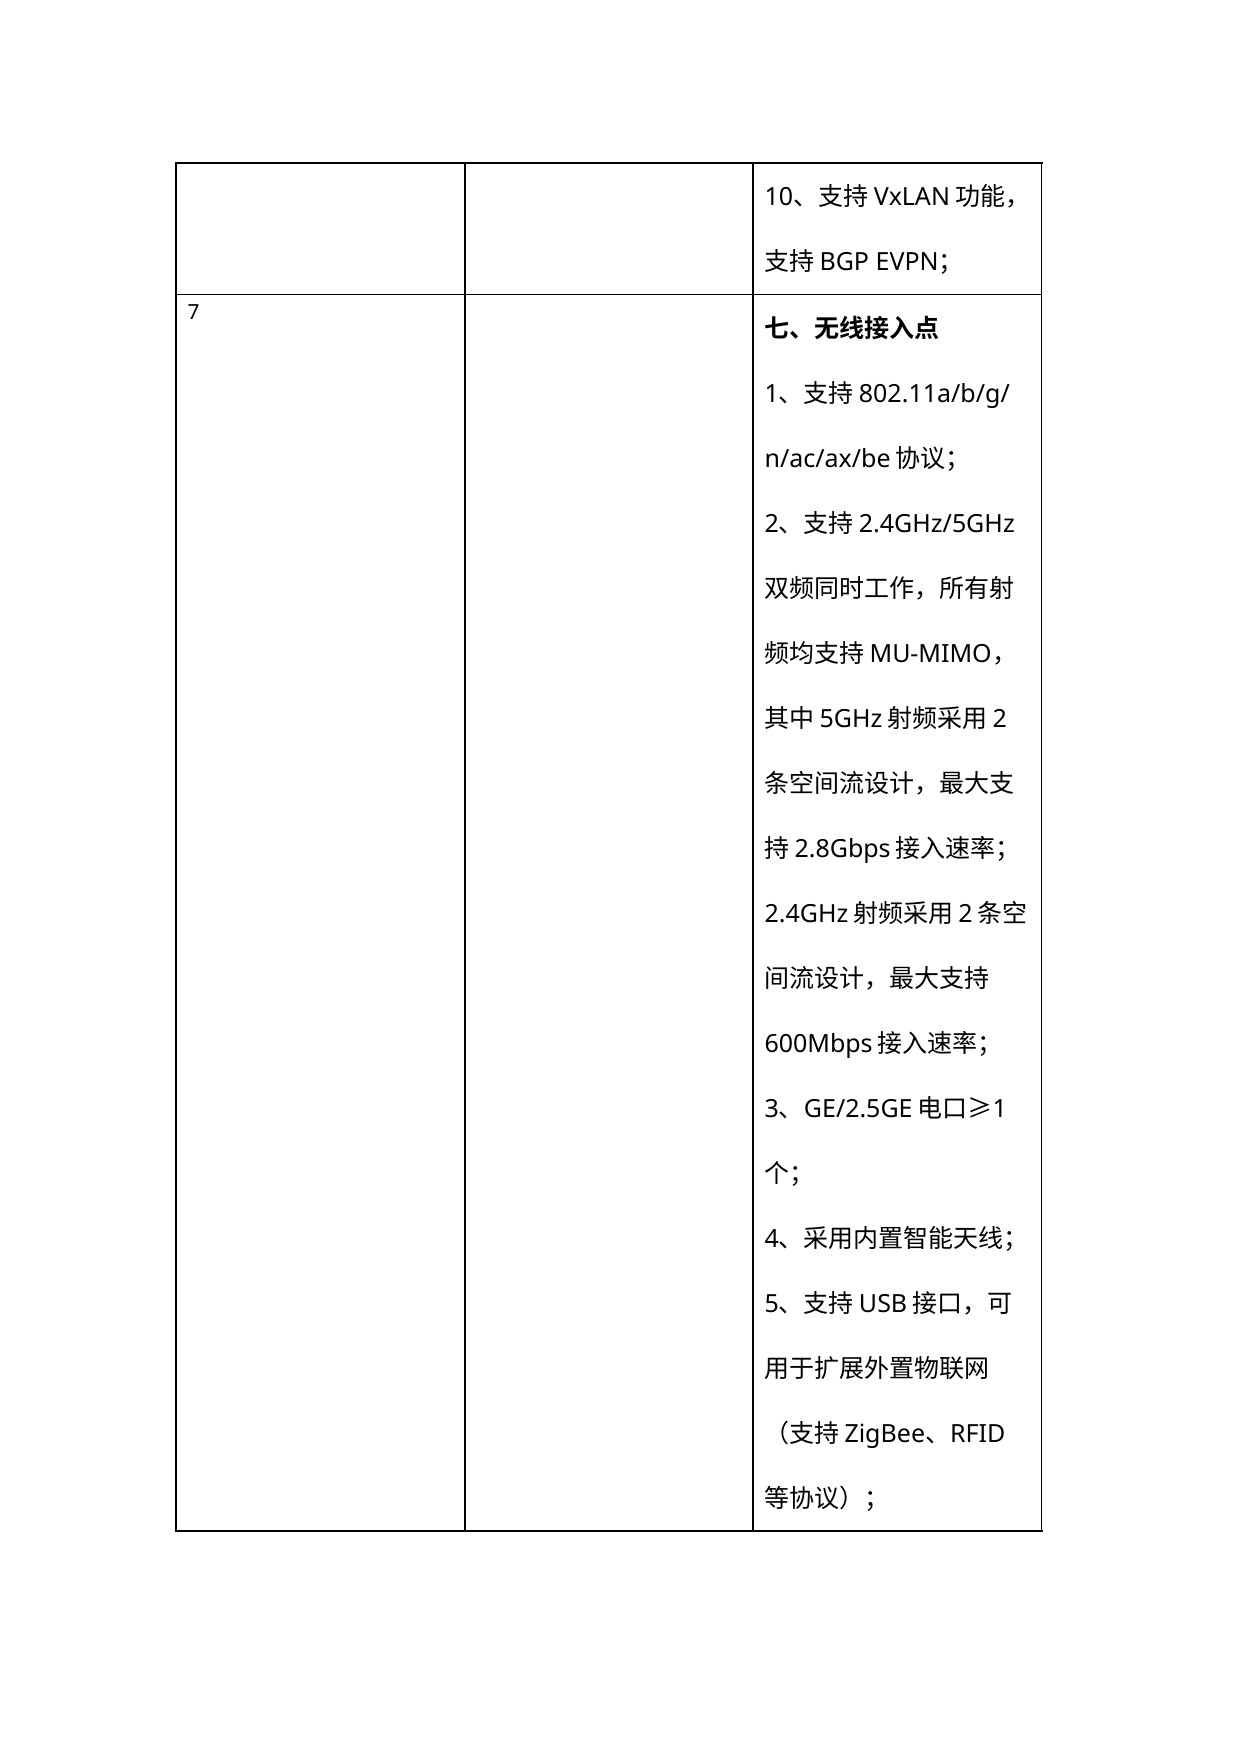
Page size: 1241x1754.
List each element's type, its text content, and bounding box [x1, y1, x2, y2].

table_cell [754, 295, 1041, 1530]
table_cell [466, 164, 752, 293]
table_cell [754, 164, 1041, 293]
table_cell [466, 295, 752, 1530]
table_cell 6 [177, 164, 464, 293]
table_cell 7 [177, 295, 464, 1530]
